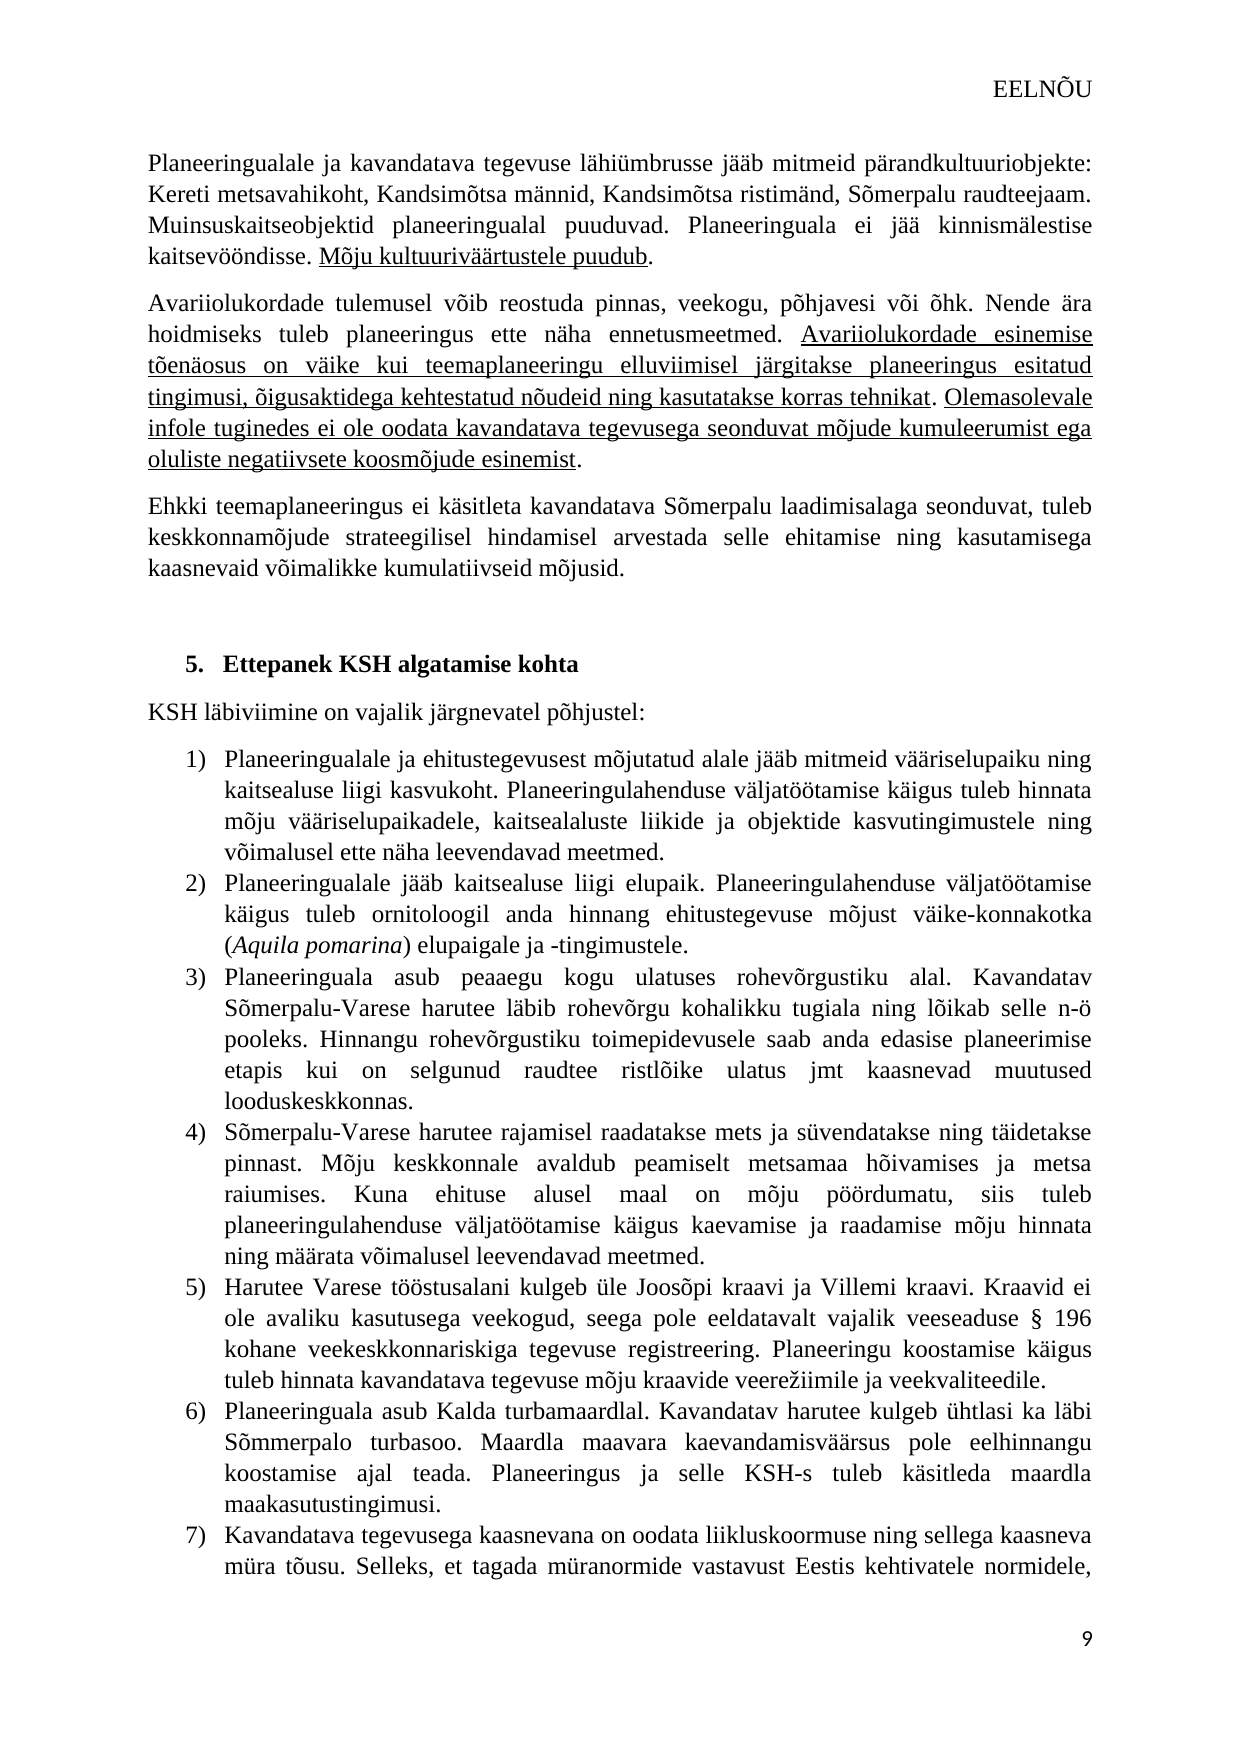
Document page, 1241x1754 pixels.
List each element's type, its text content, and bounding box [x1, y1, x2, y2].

list Planeeringuala asub Kalda turbamaardlal. Kavandatav harutee kulgeb ühtlasi ka läbi Sõmmerpalo turbasoo. Maardla maavara kaevandamisväärsus pole eelhinnangu koostamise ajal teada. Planeeringus ja selle KSH-s tuleb käsitleda maardla maakasutustingimusi. [185, 1396, 1093, 1518]
list Harutee Varese tööstusalani kulgeb üle Joosõpi kraavi ja Villemi kraavi. Kraavid ei ole avaliku kasutusega veekogud, seega pole eeldatavalt vajalik veeseaduse § 196 kohane veekeskkonnariskiga tegevuse registreering. Planeeringu koostamise käigus tuleb hinnata kavandatava tegevuse mõju kraavide veerežiimile ja veekvaliteedile. [185, 1272, 1093, 1394]
text Avariiolukordade tulemusel võib reostuda pinnas, veekogu, põhjavesi või õhk. Nende ära hoidmiseks tuleb planeeringus ette näha ennetusmeetmed. Avariiolukordade esinemise tõenäosus on väike kui teemaplaneeringu elluviimisel järgitakse planeeringus esitatud tingimusi, õigusaktidega kehtestatud nõudeid ning kasutatakse korras tehnikat. Olemasolevale infole tuginedes ei ole oodata kavandatava tegevusega seonduvat mõjude kumuleerumist ega oluliste negatiivsete koosmõjude esinemist. [148, 288, 1093, 376]
list Sõmerpalu-Varese harutee rajamisel raadatakse mets ja süvendatakse ning täidetakse pinnast. Mõju keskkonnale avaldub peamiselt metsamaa hõivamises ja metsa raiumises. Kuna ehituse alusel maal on mõju pöördumatu, siis tuleb planeeringulahenduse väljatöötamise käigus kaevamise ja raadamise mõju hinnata ning määrata võimalusel leevendavad meetmed. [185, 1117, 1093, 1270]
text KSH läbiviimine on vajalik järgnevatel põhjustel: [148, 697, 1093, 725]
list Planeeringualale ja ehitustegevusest mõjutatud alale jääb mitmeid vääriselupaiku ning kaitsealuse liigi kasvukoht. Planeeringulahenduse väljatöötamise käigus tuleb hinnata mõju vääriselupaikadele, kaitsealaluste liikide ja objektide kasvutingimustele ning võimalusel ette näha leevendavad meetmed. [185, 744, 1093, 866]
list Planeeringualale jääb kaitsealuse liigi elupaik. Planeeringulahenduse väljatöötamise käigus tuleb ornitoloogil anda hinnang ehitustegevuse mõjust väike-konnakotka (Aquila pomarina) elupaigale ja -tingimustele. [185, 868, 1093, 959]
text Ehkki teemaplaneeringus ei käsitleta kavandatava Sõmerpalu laadimisalaga seonduvat, tuleb keskkonnamõjude strateegilisel hindamisel arvestada selle ehitamise ning kasutamisega kaasnevaid võimalikke kumulatiivseid mõjusid. [148, 491, 1093, 582]
list Ettepanek KSH algatamise kohta [185, 649, 1093, 678]
text Planeeringualale ja kavandatava tegevuse lähiümbrusse jääb mitmeid pärandkultuuriobjekte: Kereti metsavahikoht, Kandsimõtsa männid, Kandsimõtsa ristimänd, Sõmerpalu raudteejaam. Muinsuskaitseobjektid planeeringualal puuduvad. Planeeringuala ei jää kinnismälestise kaitsevööndisse. Mõju kultuuriväärtustele puudub. [148, 148, 1093, 269]
text Avariiolukordade tulemusel võib reostuda pinnas, veekogu, põhjavesi või õhk. Nende ära hoidmiseks tuleb planeeringus ette näha ennetusmeetmed. Avariiolukordade esinemise tõenäosus on väike kui teemaplaneeringu elluviimisel järgitakse planeeringus esitatud tingimusi, õigusaktidega kehtestatud nõudeid ning kasutatakse korras tehnikat. Olemasolevale infole tuginedes ei ole oodata kavandatava tegevusega seonduvat mõjude kumuleerumist ega oluliste negatiivsete koosmõjude esinemist. [148, 377, 1093, 472]
list Planeeringuala asub peaaegu kogu ulatuses rohevõrgustiku alal. Kavandatav Sõmerpalu-Varese harutee läbib rohevõrgu kohalikku tugiala ning lõikab selle n-ö pooleks. Hinnangu rohevõrgustiku toimepidevusele saab anda edasise planeerimise etapis kui on selgunud raudtee ristlõike ulatus jmt kaasnevad muutused looduskeskkonnas. [185, 962, 1093, 1114]
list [185, 1520, 1093, 1580]
